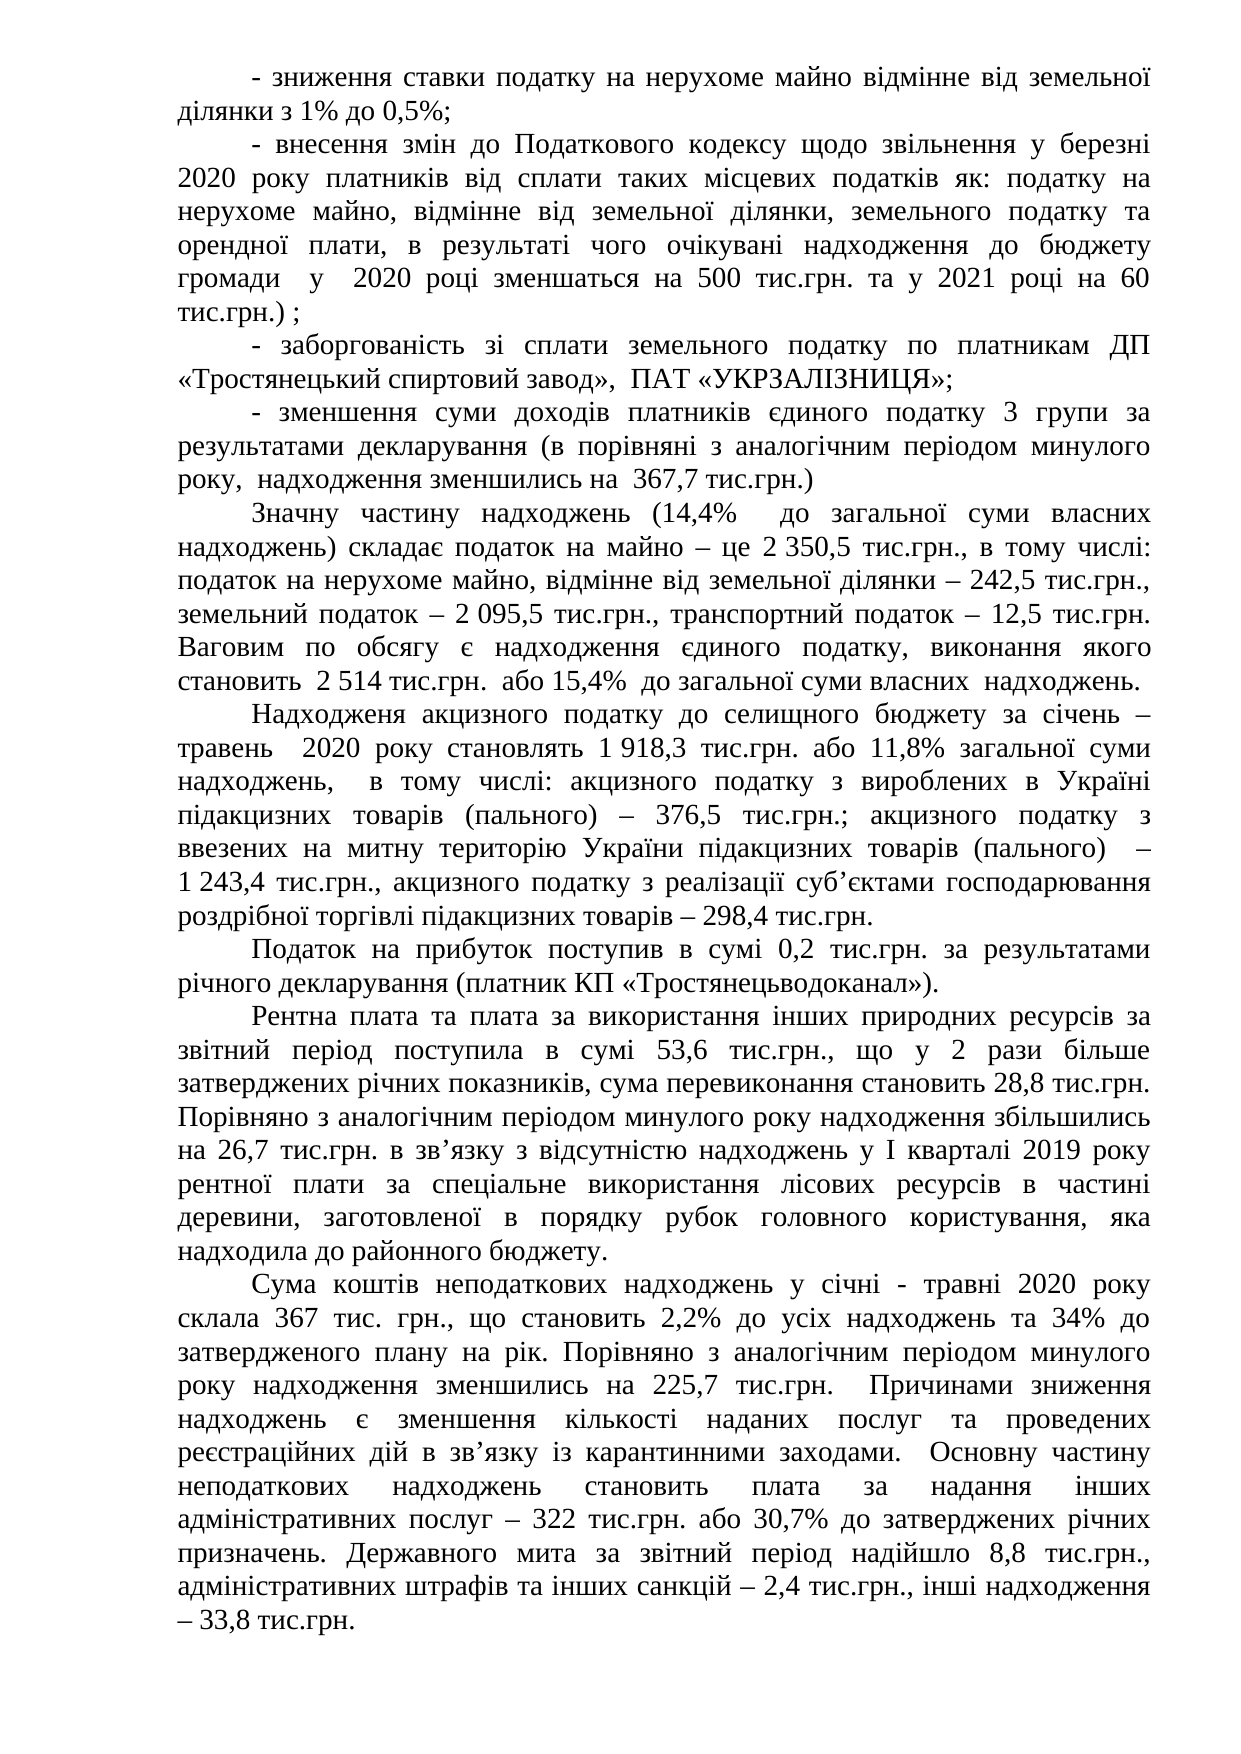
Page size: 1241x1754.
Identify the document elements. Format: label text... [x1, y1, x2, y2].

text - зниження ставки податку на нерухоме майно відмінне від земельної ділянки з 1% до 0,5%; [177, 59, 1152, 126]
text Податок на прибуток поступив в сумі 0,2 тис.грн. за результатами річного декларування (платник КП «Тростянецьводоканал»). [177, 931, 1152, 998]
text Надходженя акцизного податку до селищного бюджету за січень – травень 2020 року становлять 1 918,3 тис.грн. або 11,8% загальної суми надходжень, в тому числі: акцизного податку з вироблених в Україні підакцизних товарів (пального) – 376,5 тис.грн.; акцизного податку з ввезених на митну територію України підакцизних товарів (пального) – 1 243,4 тис.грн., акцизного податку з реалізації суб’єктами господарювання роздрібної торгівлі підакцизних товарів – 298,4 тис.грн. [177, 696, 1152, 931]
text - зменшення суми доходів платників єдиного податку 3 групи за результатами декларування (в порівняні з аналогічним періодом минулого року, надходження зменшились на 367,7 тис.грн.) [177, 394, 1152, 495]
text - заборгованість зі сплати земельного податку по платникам ДП «Тростянецький спиртовий завод», ПАТ «УКРЗАЛІЗНИЦЯ»; [177, 327, 1152, 394]
text - внесення змін до Податкового кодексу щодо звільнення у березні 2020 року платників від сплати таких місцевих податків як: податку на нерухоме майно, відмінне від земельної ділянки, земельного податку та орендної плати, в результаті чого очікувані надходження до бюджету громади у 2020 році зменшаться на 500 тис.грн. та у 2021 році на 60 тис.грн.) ; [177, 126, 1152, 327]
text Значну частину надходжень (14,4% до загальної суми власних надходжень) складає податок на майно – це 2 350,5 тис.грн., в тому числі: податок на нерухоме майно, відмінне від земельної ділянки – 242,5 тис.грн., земельний податок – 2 095,5 тис.грн., транспортний податок – 12,5 тис.грн. Ваговим по обсягу є надходження єдиного податку, виконання якого становить 2 514 тис.грн. або 15,4% до загальної суми власних надходжень. [177, 495, 1152, 696]
text Рентна плата та плата за використання інших природних ресурсів за звітний період поступила в сумі 53,6 тис.грн., що у 2 рази більше затверджених річних показників, сума перевиконання становить 28,8 тис.грн. Порівняно з аналогічним періодом минулого року надходження збільшились на 26,7 тис.грн. в зв’язку з відсутністю надходжень у І кварталі 2019 року рентної плати за спеціальне використання лісових ресурсів в частині деревини, заготовленої в порядку рубок головного користування, яка надходила до районного бюджету. [177, 998, 1152, 1267]
text Сума коштів неподаткових надходжень у січні - травні 2020 року склала 367 тис. грн., що становить 2,2% до усіх надходжень та 34% до затвердженого плану на рік. Порівняно з аналогічним періодом минулого року надходження зменшились на 225,7 тис.грн. Причинами зниження надходжень є зменшення кількості наданих послуг та проведених реєстраційних дій в зв’язку із карантинними заходами. Основну частину неподаткових надходжень становить плата за надання інших адміністративних послуг – 322 тис.грн. або 30,7% до затверджених річних призначень. Державного мита за звітний період надійшло 8,8 тис.грн., адміністративних штрафів та інших санкцій – 2,4 тис.грн., інші надходження – 33,8 тис.грн. [177, 1267, 1152, 1636]
